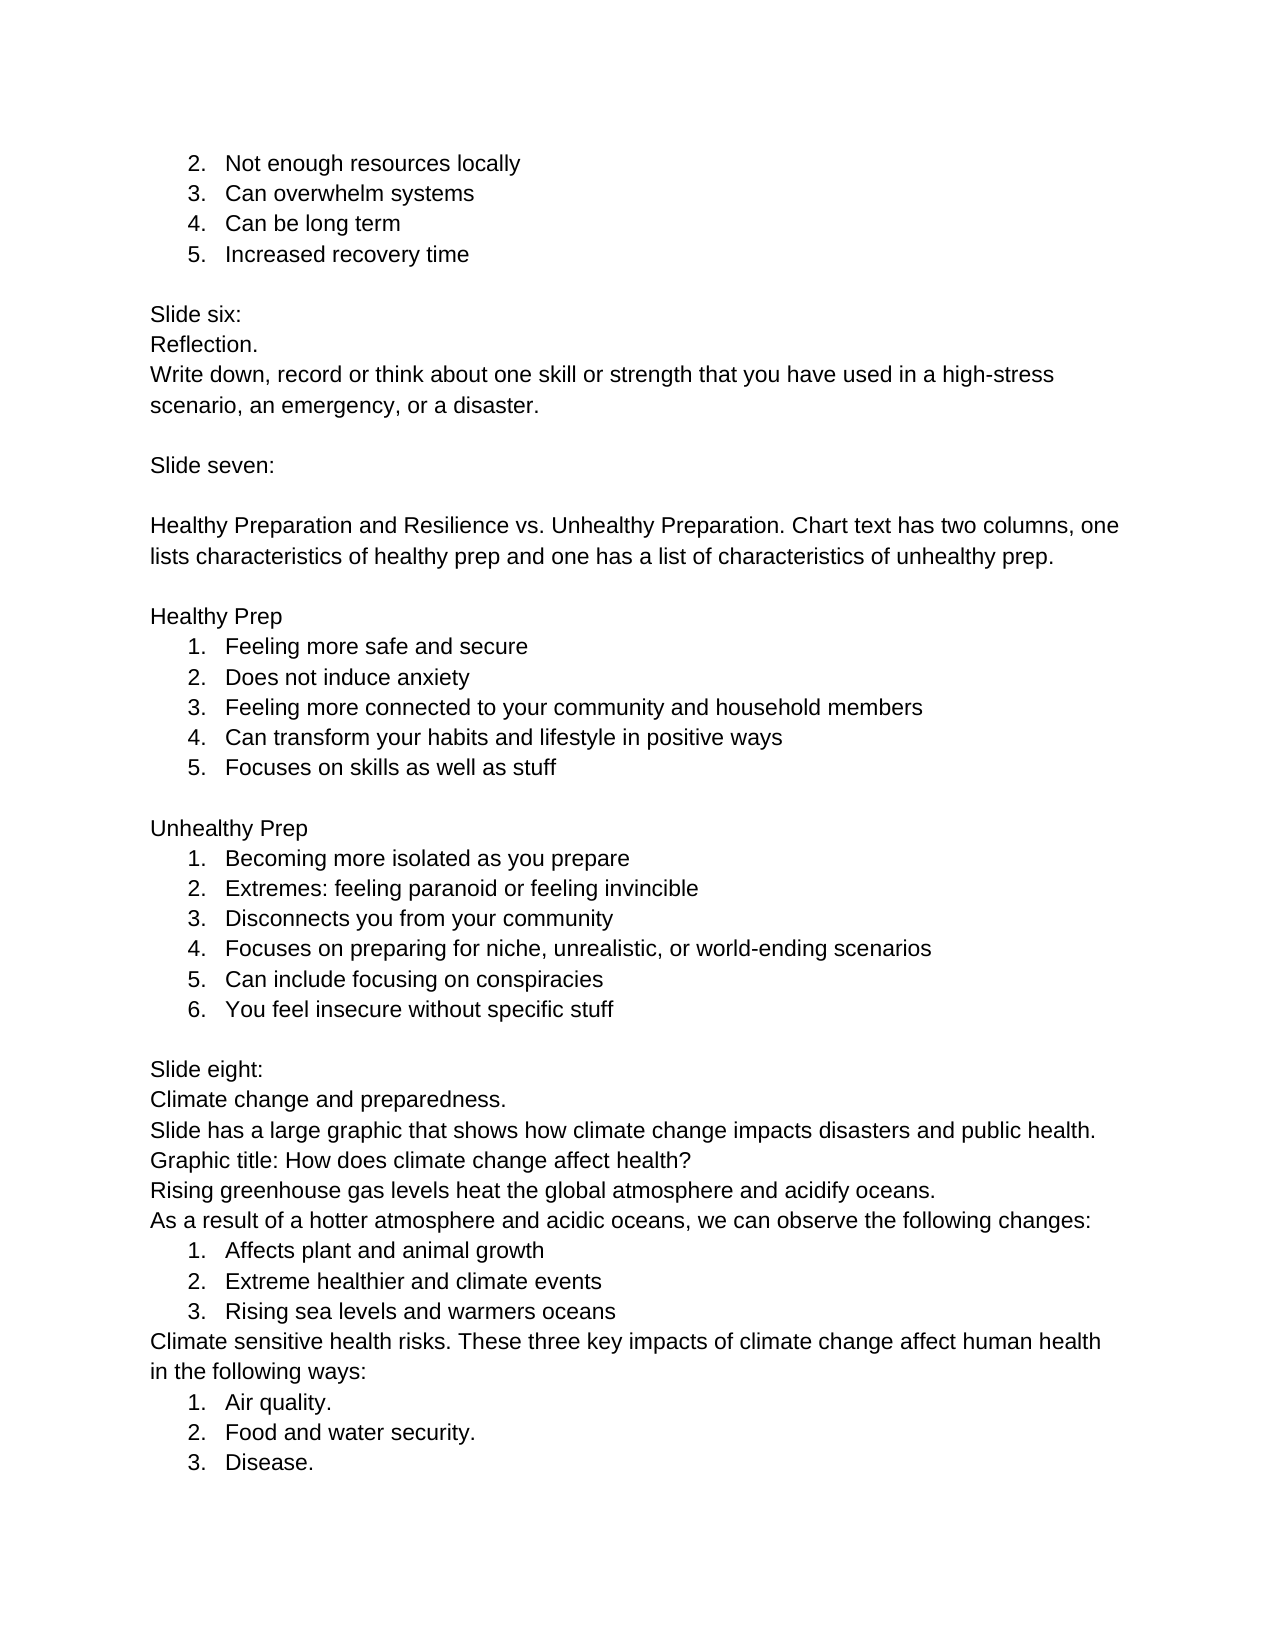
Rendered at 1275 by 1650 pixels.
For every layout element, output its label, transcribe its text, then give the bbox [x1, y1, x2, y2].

text Graphic title: How does climate change affect health? [150, 1147, 1125, 1173]
list Can overwhelm systems [187, 180, 1125, 207]
list Not enough resources locally [187, 150, 1125, 176]
list Extremes: feeling paranoid or feeling invincible [187, 875, 1125, 901]
list Can transform your habits and lifestyle in positive ways [187, 724, 1125, 750]
list Increased recovery time [187, 241, 1125, 267]
text Unhealthy Prep [150, 814, 1125, 841]
text Slide has a large graphic that shows how climate change impacts disasters and public health. [150, 1117, 1125, 1143]
list Affects plant and animal growth [187, 1237, 1125, 1264]
text Slide six: [150, 301, 1125, 327]
list Rising sea levels and warmers oceans [187, 1298, 1125, 1324]
text Reflection. [150, 331, 1125, 358]
list Focuses on skills as well as stuff [187, 754, 1125, 781]
list Extreme healthier and climate events [187, 1268, 1125, 1294]
text Climate sensitive health risks. These three key impacts of climate change affect human health in the following ways: [150, 1328, 1125, 1385]
list Can include focusing on conspiracies [187, 966, 1125, 992]
list You feel insecure without specific stuff [187, 996, 1125, 1022]
list Feeling more safe and secure [187, 633, 1125, 660]
list Food and water security. [187, 1419, 1125, 1445]
text Slide eight: [150, 1056, 1125, 1083]
list Feeling more connected to your community and household members [187, 694, 1125, 720]
text Slide seven: [150, 452, 1125, 478]
list Becoming more isolated as you prepare [187, 845, 1125, 871]
list Does not induce anxiety [187, 663, 1125, 690]
list Can be long term [187, 210, 1125, 237]
text Healthy Preparation and Resilience vs. Unhealthy Preparation. Chart text has two columns, one lists characteristics of healthy prep and one has a list of characteristics of unhealthy prep. [150, 512, 1125, 569]
text As a result of a hotter atmosphere and acidic oceans, we can observe the following changes: [150, 1207, 1125, 1234]
list Disease. [187, 1449, 1125, 1475]
list Air quality. [187, 1388, 1125, 1415]
text Rising greenhouse gas levels heat the global atmosphere and acidify oceans. [150, 1177, 1125, 1203]
text Climate change and preparedness. [150, 1086, 1125, 1113]
list Disconnects you from your community [187, 905, 1125, 932]
text Healthy Prep [150, 603, 1125, 629]
text Write down, record or think about one skill or strength that you have used in a high-stress scenario, an emergency, or a disaster. [150, 361, 1125, 418]
list Focuses on preparing for niche, unrealistic, or world-ending scenarios [187, 935, 1125, 962]
